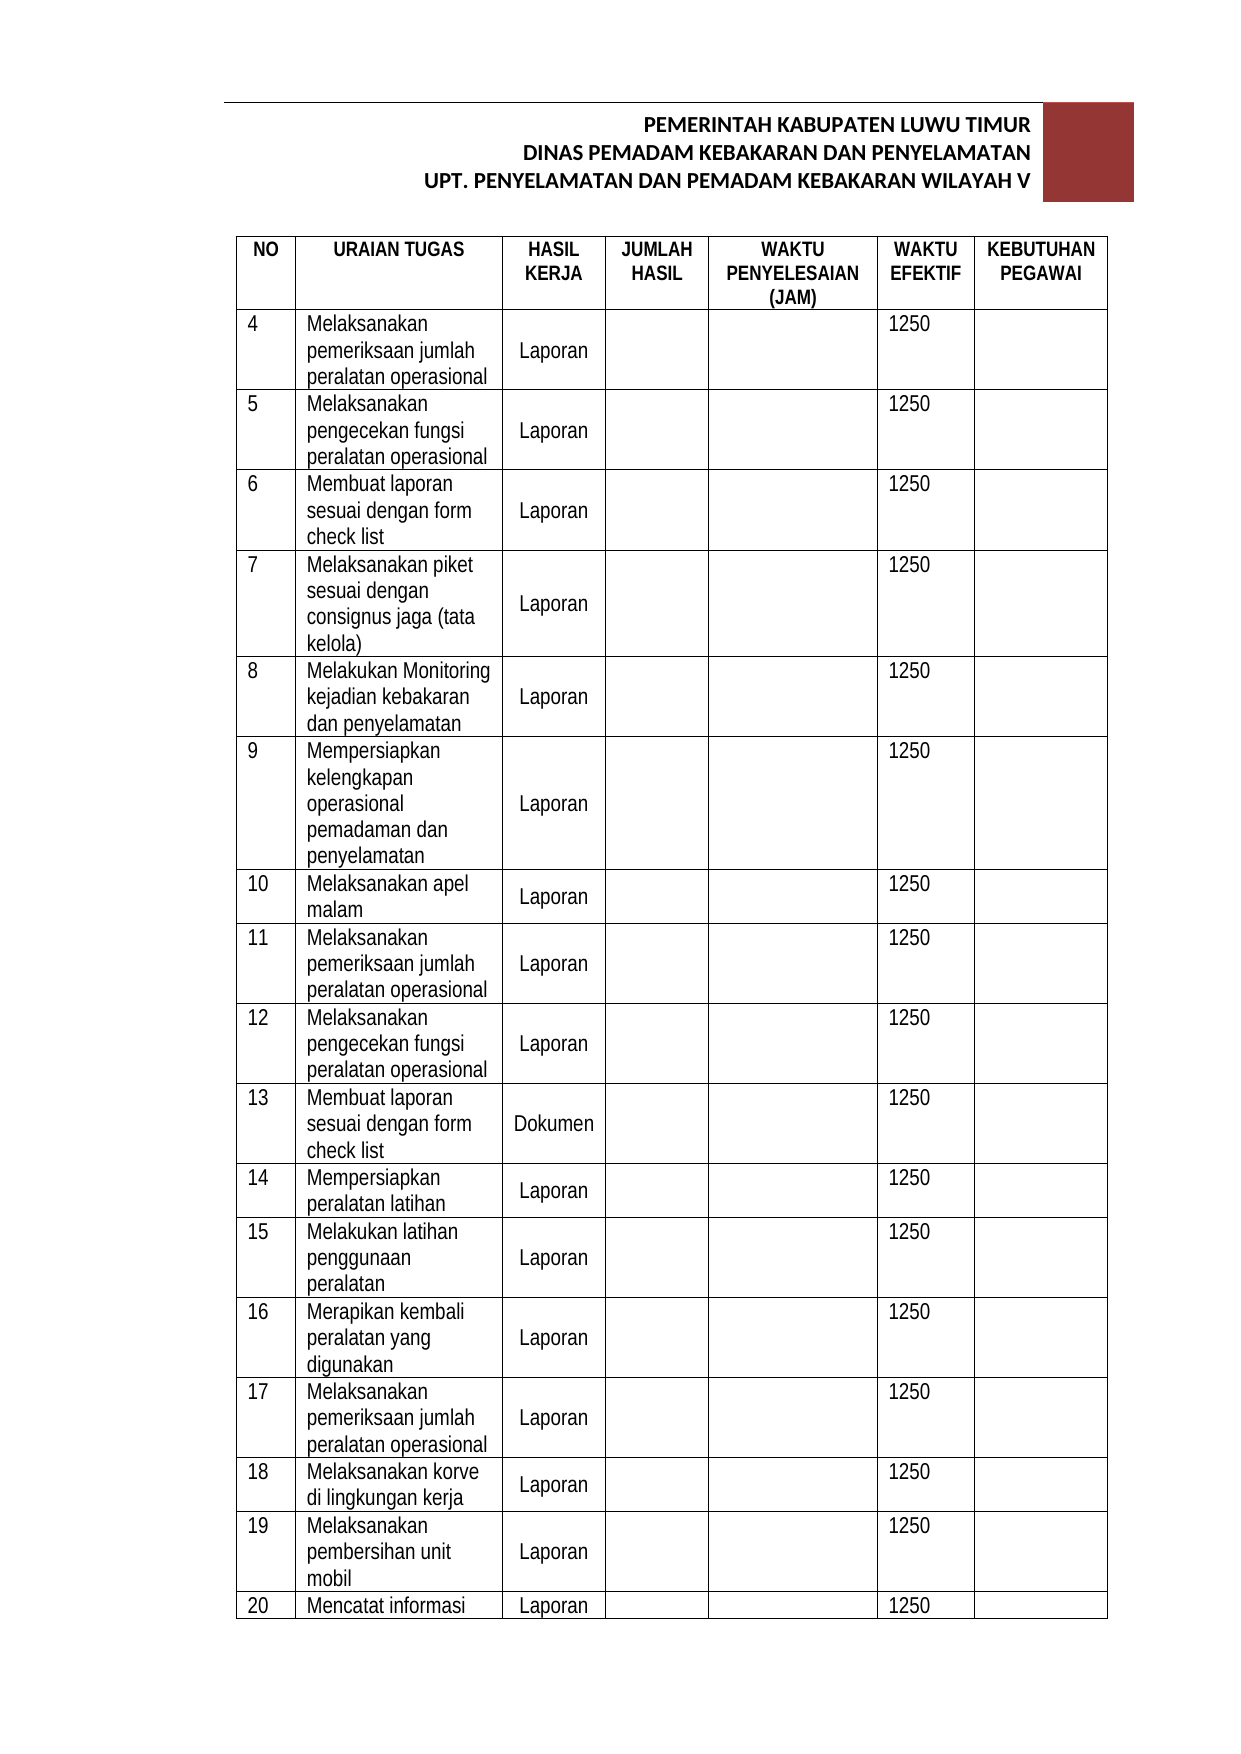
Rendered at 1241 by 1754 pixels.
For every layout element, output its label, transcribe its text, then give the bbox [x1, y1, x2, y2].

table_cell Melaksanakan korve di lingkungan kerja [296, 1458, 502, 1511]
table_cell [975, 924, 1107, 1003]
table_cell [606, 1592, 708, 1618]
table_cell [975, 1592, 1107, 1618]
table_cell Melaksanakan pemeriksaan jumlah peralatan operasional [296, 310, 502, 389]
table_cell Melakukan latihan penggunaan peralatan [296, 1218, 502, 1297]
table_header WAKTU PENYELESAIAN (JAM) [709, 237, 877, 309]
table_cell [975, 1512, 1107, 1591]
table_cell 1250 [878, 551, 974, 656]
table_cell 9 [237, 737, 295, 869]
table_cell [606, 657, 708, 736]
table_cell Mempersiapkan kelengkapan operasional pemadaman dan penyelamatan [296, 737, 502, 869]
table_cell [709, 1512, 877, 1591]
table_cell [606, 1512, 708, 1591]
table_cell [975, 1084, 1107, 1163]
table_cell Melaksanakan pengecekan fungsi peralatan operasional [296, 390, 502, 469]
table_cell [709, 924, 877, 1003]
table_cell 1250 [878, 1218, 974, 1297]
table_cell [975, 1164, 1107, 1217]
table_cell [709, 1458, 877, 1511]
table_cell 1250 [878, 1592, 974, 1618]
table_header WAKTU EFEKTIF [878, 237, 974, 309]
table_cell [709, 551, 877, 656]
table_cell 1250 [878, 870, 974, 923]
table_cell Laporan [503, 310, 605, 389]
table_cell 1250 [878, 737, 974, 869]
table_cell 1250 [878, 310, 974, 389]
table_cell [975, 870, 1107, 923]
table_cell Laporan [503, 390, 605, 469]
table_cell [975, 470, 1107, 549]
table_cell 8 [237, 657, 295, 736]
table_cell [709, 737, 877, 869]
table_cell 6 [237, 470, 295, 549]
table_cell [606, 310, 708, 389]
table_cell 1250 [878, 1458, 974, 1511]
table_cell [709, 1004, 877, 1083]
table_cell 1250 [878, 470, 974, 549]
table_cell Membuat laporan sesuai dengan form check list [296, 1084, 502, 1163]
table_cell Melaksanakan pembersihan unit mobil [296, 1512, 502, 1591]
table_cell [606, 390, 708, 469]
table_cell [606, 1004, 708, 1083]
table_header HASIL KERJA [503, 237, 605, 309]
table_cell [606, 1218, 708, 1297]
table_cell [975, 1218, 1107, 1297]
table_cell 7 [237, 551, 295, 656]
table_cell 14 [237, 1164, 295, 1217]
table_cell 1250 [878, 390, 974, 469]
table_cell 1250 [878, 1164, 974, 1217]
table_cell [709, 390, 877, 469]
table_cell [975, 1458, 1107, 1511]
table_cell Laporan [503, 1458, 605, 1511]
table_cell [975, 657, 1107, 736]
table_cell 1250 [878, 1004, 974, 1083]
table_cell [975, 1378, 1107, 1457]
table_cell Laporan [503, 924, 605, 1003]
table_cell [606, 470, 708, 549]
table_cell Dokumen [503, 1084, 605, 1163]
table_cell [709, 1592, 877, 1618]
table_cell [709, 470, 877, 549]
table_cell [606, 737, 708, 869]
table_cell 12 [237, 1004, 295, 1083]
table_cell 5 [237, 390, 295, 469]
table_cell [975, 390, 1107, 469]
table_cell Mencatat informasi kejadian kebakaran [296, 1592, 502, 1618]
table_header URAIAN TUGAS [296, 237, 502, 309]
table_cell Melaksanakan apel malam [296, 870, 502, 923]
table_cell [709, 1084, 877, 1163]
table_cell Laporan [503, 1164, 605, 1217]
table_cell [606, 870, 708, 923]
table_cell 1250 [878, 1298, 974, 1377]
table_cell 1250 [878, 1084, 974, 1163]
table_cell [709, 870, 877, 923]
table_cell [975, 551, 1107, 656]
table_cell Laporan [503, 470, 605, 549]
table_cell 18 [237, 1458, 295, 1511]
table_cell 16 [237, 1298, 295, 1377]
table_cell Laporan [503, 870, 605, 923]
table_cell 4 [237, 310, 295, 389]
table_cell Laporan [503, 737, 605, 869]
table_cell [606, 551, 708, 656]
table_cell 1250 [878, 1512, 974, 1591]
table_cell Mempersiapkan peralatan latihan [296, 1164, 502, 1217]
table_cell [975, 737, 1107, 869]
table_cell Melakukan Monitoring kejadian kebakaran dan penyelamatan [296, 657, 502, 736]
table_cell 19 [237, 1512, 295, 1591]
table_cell 1250 [878, 657, 974, 736]
table_cell [709, 1298, 877, 1377]
table_cell [606, 1458, 708, 1511]
table_cell Melaksanakan pemeriksaan jumlah peralatan operasional [296, 924, 502, 1003]
table_cell [606, 1164, 708, 1217]
table_cell [975, 310, 1107, 389]
table_header JUMLAH HASIL [606, 237, 708, 309]
table_cell Melaksanakan piket sesuai dengan consignus jaga (tata kelola) [296, 551, 502, 656]
table_cell [709, 657, 877, 736]
table_cell Laporan [503, 1298, 605, 1377]
table_cell [606, 924, 708, 1003]
table_cell 13 [237, 1084, 295, 1163]
table_cell Merapikan kembali peralatan yang digunakan [296, 1298, 502, 1377]
table_cell Laporan [503, 1512, 605, 1591]
table_cell [709, 310, 877, 389]
table_cell [606, 1378, 708, 1457]
table_cell Laporan [503, 1004, 605, 1083]
table_cell Laporan [503, 657, 605, 736]
table_cell 1250 [878, 1378, 974, 1457]
table_cell [709, 1164, 877, 1217]
table_cell 15 [237, 1218, 295, 1297]
table_cell Laporan [503, 1592, 605, 1618]
table_cell [975, 1298, 1107, 1377]
table_cell 17 [237, 1378, 295, 1457]
table_cell [709, 1378, 877, 1457]
table_cell Melaksanakan pengecekan fungsi peralatan operasional [296, 1004, 502, 1083]
table_cell 11 [237, 924, 295, 1003]
table_cell [709, 1218, 877, 1297]
table_header KEBUTUHAN PEGAWAI [975, 237, 1107, 309]
table_cell [606, 1084, 708, 1163]
table_cell 1250 [878, 924, 974, 1003]
table_cell [975, 1004, 1107, 1083]
table_cell Melaksanakan pemeriksaan jumlah peralatan operasional [296, 1378, 502, 1457]
table_header NO [237, 237, 295, 309]
table_cell [606, 1298, 708, 1377]
table_cell 10 [237, 870, 295, 923]
table_cell 20 [237, 1592, 295, 1618]
table_cell Laporan [503, 1378, 605, 1457]
table_cell Laporan [503, 551, 605, 656]
table_cell Laporan [503, 1218, 605, 1297]
table_cell Membuat laporan sesuai dengan form check list [296, 470, 502, 549]
